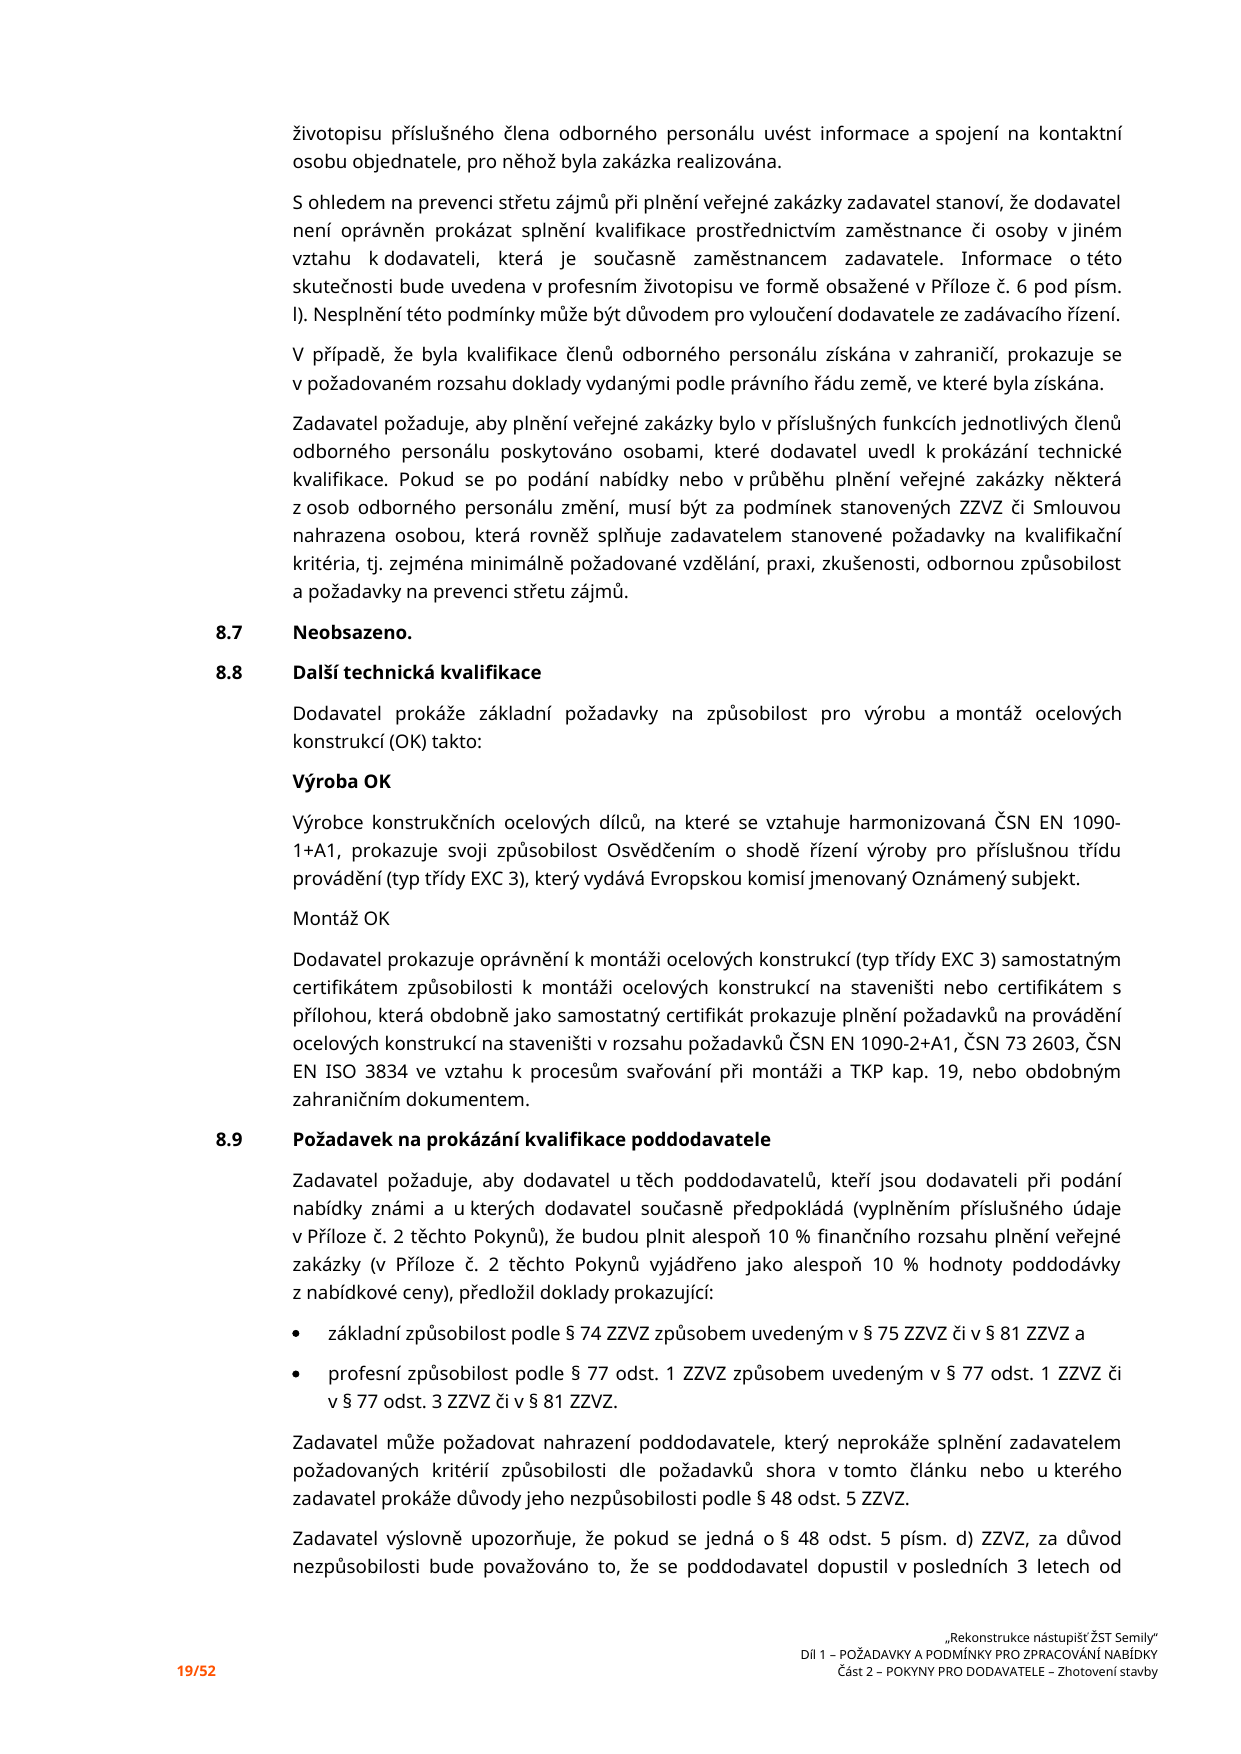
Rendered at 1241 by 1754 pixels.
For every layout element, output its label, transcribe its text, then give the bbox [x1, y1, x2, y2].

text Zadavatel požaduje, aby dodavatel u těch poddodavatelů, kteří jsou dodavateli při podání nabídky známi a u kterých dodavatel současně předpokládá (vyplněním příslušného údaje v Příloze č. 2 těchto Pokynů), že budou plnit alespoň 10 % finančního rozsahu plnění veřejné zakázky (v Příloze č. 2 těchto Pokynů vyjádřeno jako alespoň 10 % hodnoty poddodávky z nabídkové ceny), předložil doklady prokazující: [292, 1167, 1122, 1305]
text Dodavatel prokazuje oprávnění k montáži ocelových konstrukcí (typ třídy EXC 3) samostatným certifikátem způsobilosti k montáži ocelových konstrukcí na staveništi nebo certifikátem s přílohou, která obdobně jako samostatný certifikát prokazuje plnění požadavků na provádění ocelových konstrukcí na staveništi v rozsahu požadavků ČSN EN 1090-2+A1, ČSN 73 2603, ČSN EN ISO 3834 ve vztahu k procesům svařování při montáži a TKP kap. 19, nebo obdobným zahraničním dokumentem. [292, 946, 1122, 1112]
text Další technická kvalifikace [216, 659, 1122, 685]
text základní způsobilost podle § 74 ZZVZ způsobem uvedeným v § 75 ZZVZ či v § 81 ZZVZ a [292, 1320, 1122, 1345]
text S ohledem na prevenci střetu zájmů při plnění veřejné zakázky zadavatel stanoví, že dodavatel není oprávněn prokázat splnění kvalifikace prostřednictvím zaměstnance či osoby v jiném vztahu k dodavateli, která je současně zaměstnancem zadavatele. Informace o této skutečnosti bude uvedena v profesním životopisu ve formě obsažené v Příloze č. 6 pod písm. l). Nesplnění této podmínky může být důvodem pro vyloučení dodavatele ze zadávacího řízení. [292, 189, 1122, 327]
text Neobsazeno. [216, 619, 1122, 644]
text profesní způsobilost podle § 77 odst. 1 ZZVZ způsobem uvedeným v § 77 odst. 1 ZZVZ či v § 77 odst. 3 ZZVZ či v § 81 ZZVZ. [292, 1360, 1122, 1414]
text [292, 121, 1122, 174]
text Dodavatel prokáže základní požadavky na způsobilost pro výrobu a montáž ocelových konstrukcí (OK) takto: [292, 700, 1122, 753]
text Výroba OK [292, 768, 1122, 794]
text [292, 1526, 1122, 1579]
text Zadavatel může požadovat nahrazení poddodavatele, který neprokáže splnění zadavatelem požadovaných kritérií způsobilosti dle požadavků shora v tomto článku nebo u kterého zadavatel prokáže důvody jeho nezpůsobilosti podle § 48 odst. 5 ZZVZ. [292, 1429, 1122, 1511]
text V případě, že byla kvalifikace členů odborného personálu získána v zahraničí, prokazuje se v požadovaném rozsahu doklady vydanými podle právního řádu země, ve které byla získána. [292, 342, 1122, 395]
text Zadavatel požaduje, aby plnění veřejné zakázky bylo v příslušných funkcích jednotlivých členů odborného personálu poskytováno osobami, které dodavatel uvedl k prokázání technické kvalifikace. Pokud se po podání nabídky nebo v průběhu plnění veřejné zakázky některá z osob odborného personálu změní, musí být za podmínek stanovených ZZVZ či Smlouvou nahrazena osobou, která rovněž splňuje zadavatelem stanovené požadavky na kvalifikační kritéria, tj. zejména minimálně požadované vzdělání, praxi, zkušenosti, odbornou způsobilost a požadavky na prevenci střetu zájmů. [292, 410, 1122, 604]
text Požadavek na prokázání kvalifikace poddodavatele [216, 1127, 1122, 1152]
text Výrobce konstrukčních ocelových dílců, na které se vztahuje harmonizovaná ČSN EN 1090-1+A1, prokazuje svoji způsobilost Osvědčením o shodě řízení výroby pro příslušnou třídu provádění (typ třídy EXC 3), který vydává Evropskou komisí jmenovaný Oznámený subjekt. [292, 809, 1122, 891]
text Montáž OK [292, 906, 1122, 931]
